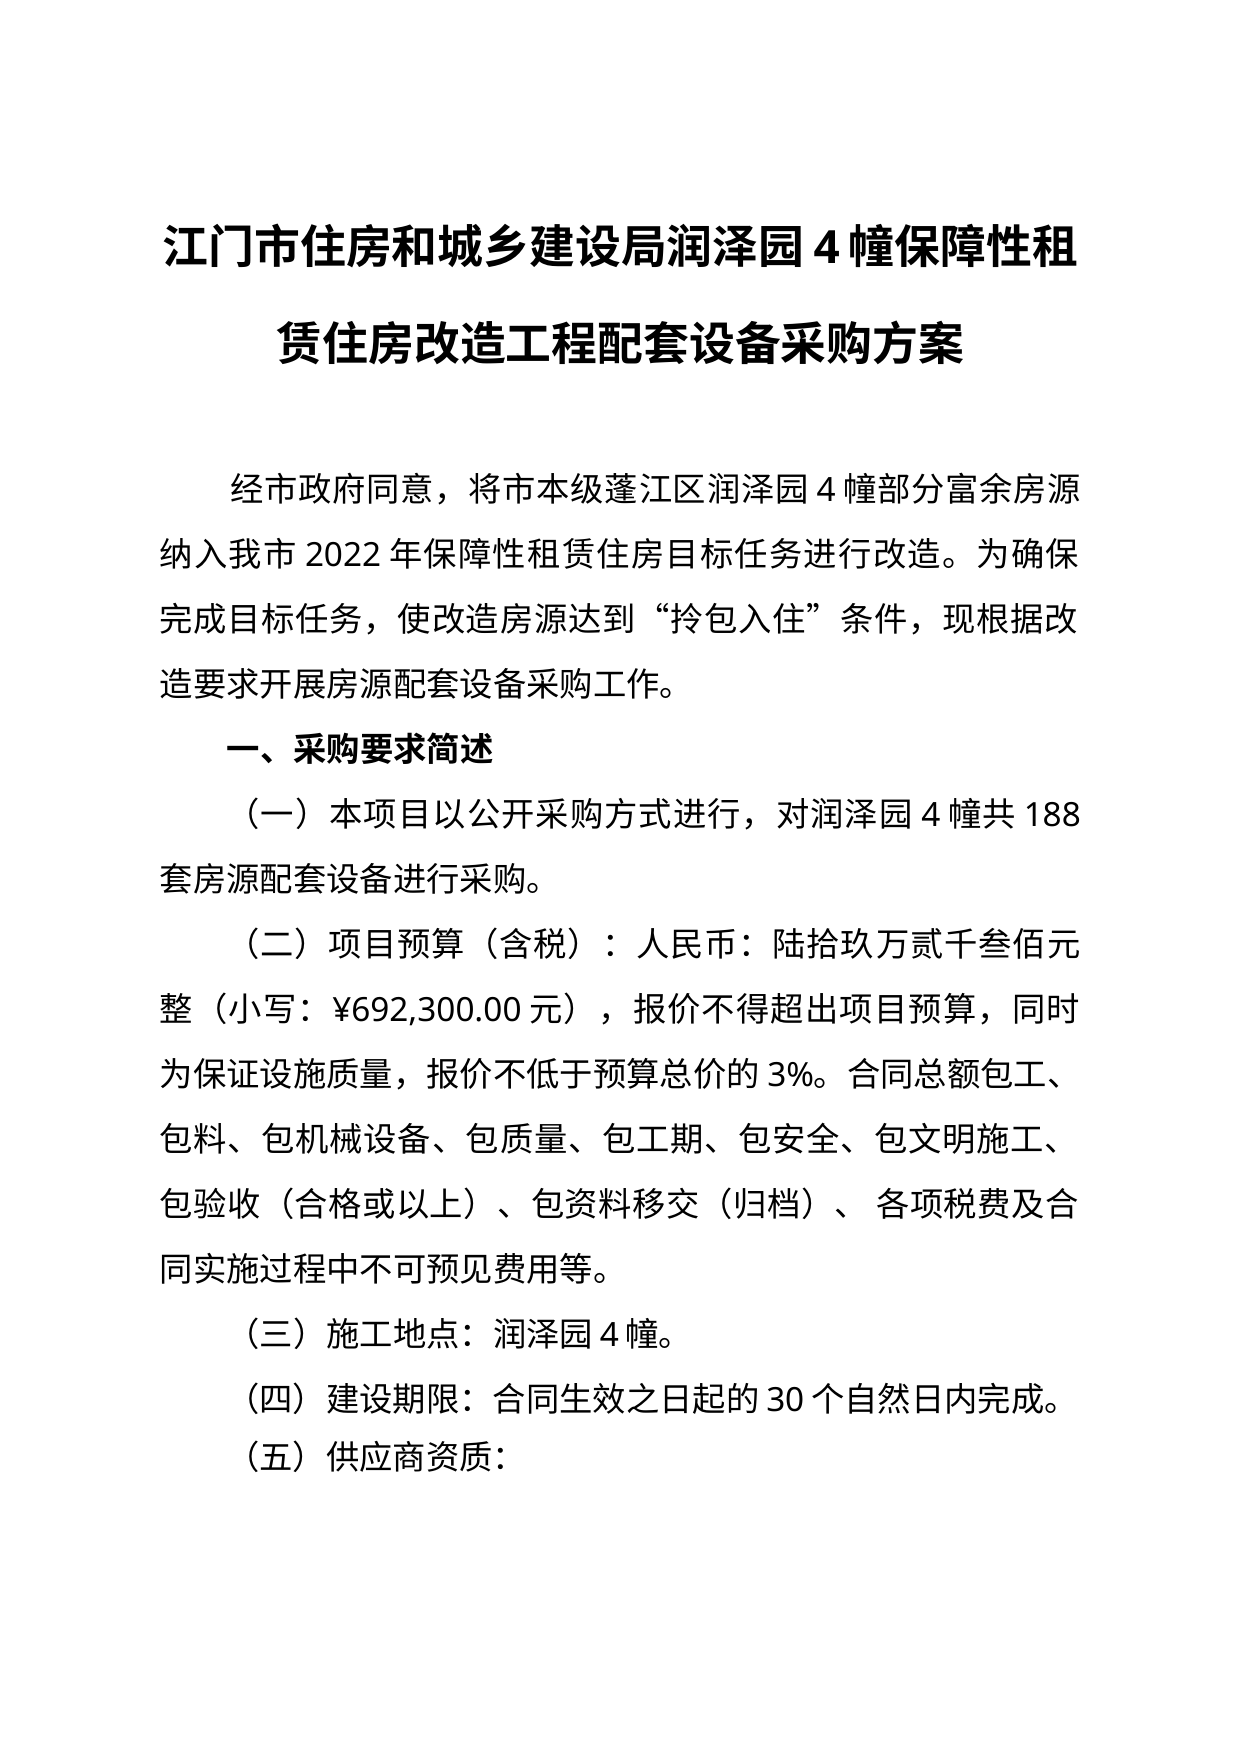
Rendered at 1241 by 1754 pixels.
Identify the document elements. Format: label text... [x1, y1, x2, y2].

list （三）施工地点：润泽园4幢。 [159, 1299, 1081, 1364]
text 经市政府同意，将市本级蓬江区润泽园4幢富余纳入我市2022年保障性租赁住房目标任务进行改造。为确保完成目标任务，使改造房源达到“拎包入住”条件，现根据改造要求开展房源设采购工作。 [159, 454, 1081, 714]
text （五）供应商资质： [159, 1423, 1081, 1481]
text （四）建设期限：合同生效之日起的30个内完成。 [159, 1364, 1081, 1423]
list 采购要求简述 [159, 714, 1081, 779]
list （二）项目预算：人民币：陆拾玖万贰千叁佰元整（小写：¥692,300.00元，报价不得超出项目预算，同时为保证设施质量，报价不低于预算总价的3%。 [159, 909, 1081, 1299]
list （一）本项目以公开采购方式进行，对润泽园4幢共188套房源进行采购。 [159, 779, 1081, 909]
text 润泽园4幢保障性租赁住房设 [159, 194, 1081, 389]
